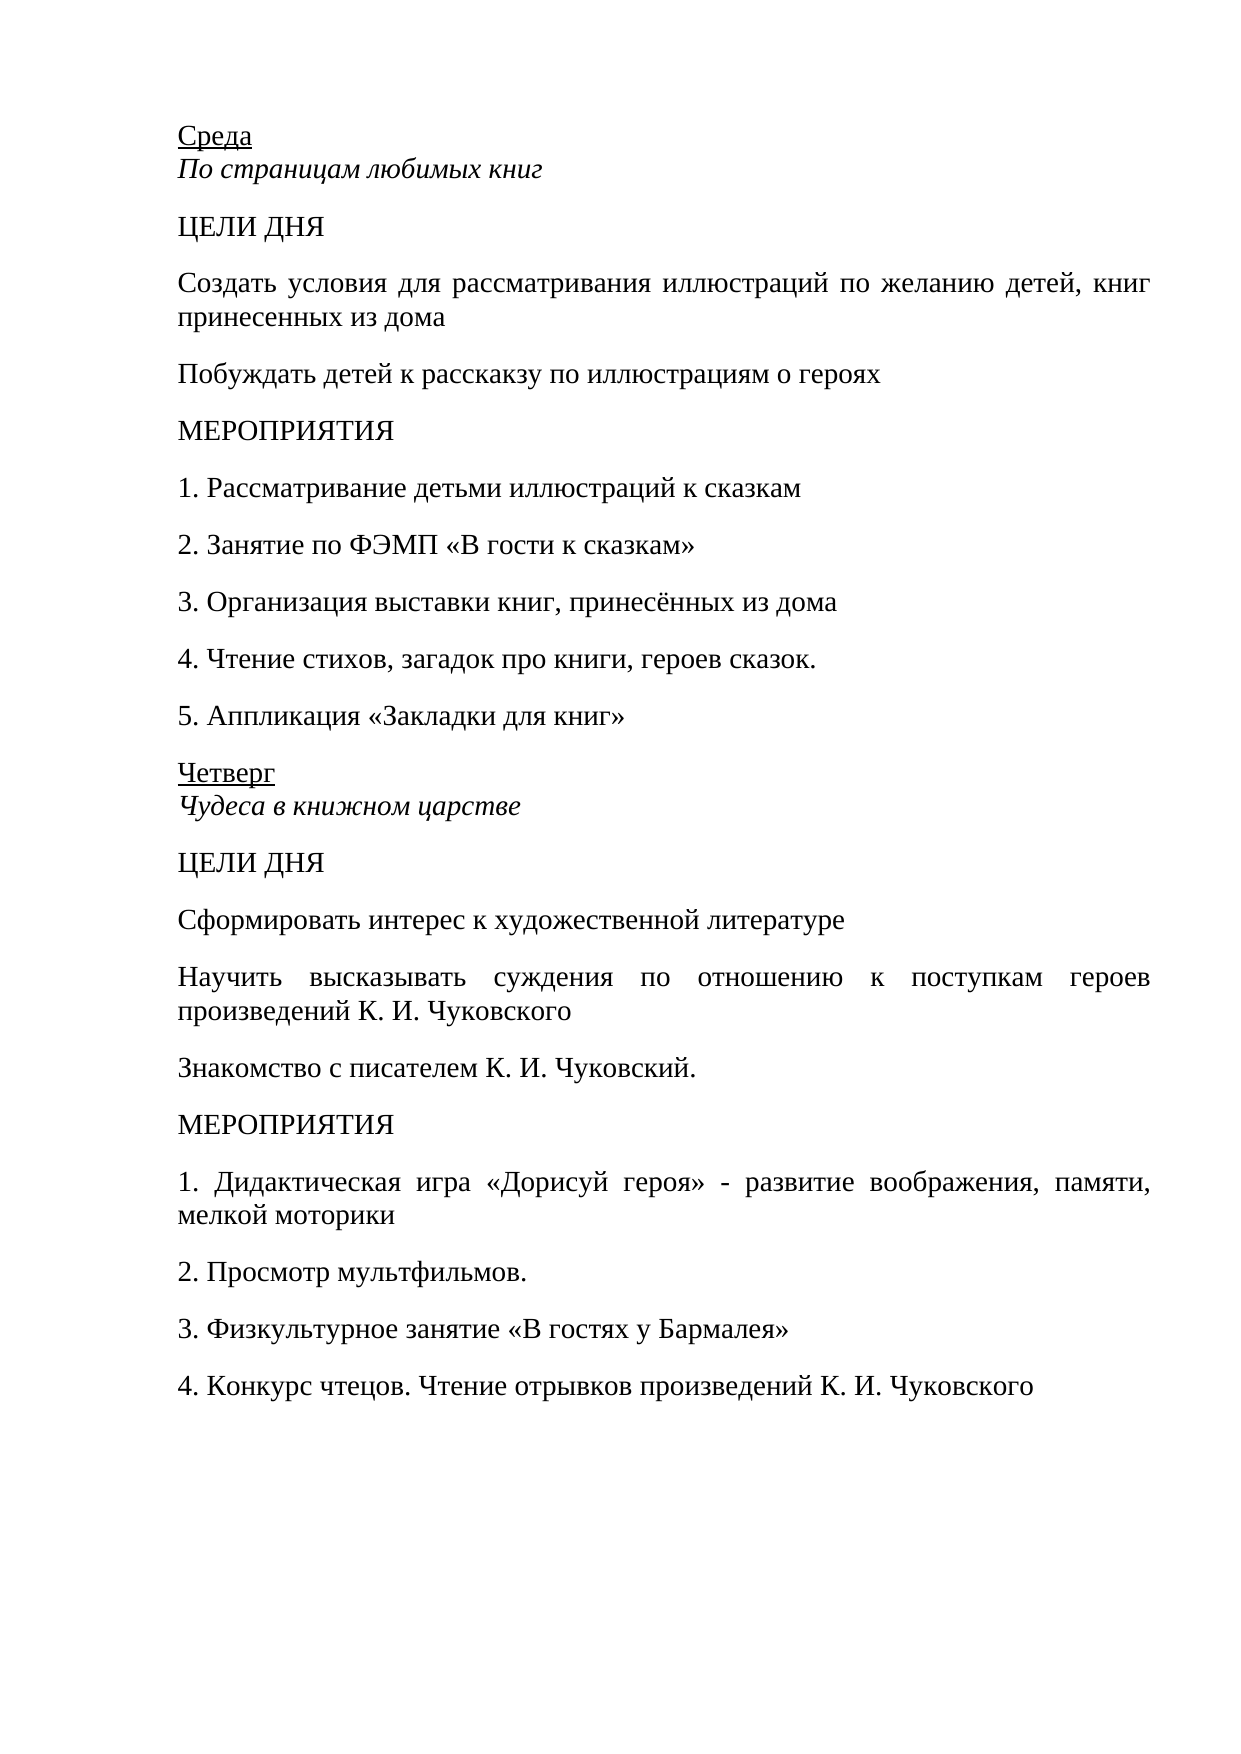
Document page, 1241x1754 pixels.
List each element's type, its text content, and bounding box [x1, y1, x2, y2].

text 4. Чтение стихов, загадок про книги, героев сказок. [177, 641, 1152, 674]
text 4. Конкурс чтецов. Чтение отрывков произведений К. И. Чуковского [177, 1368, 1152, 1402]
text 3. Организация выставки книг, принесённых из дома [177, 584, 1152, 618]
text Чудеса в книжном царстве [177, 788, 1152, 822]
text Знакомство с писателем К. И. Чуковский. [177, 1050, 1152, 1083]
text 5. Аппликация «Закладки для книг» [177, 698, 1152, 732]
text ЦЕЛИ ДНЯ [177, 209, 1152, 242]
text 1. Дидактическая игра «Дорисуй героя» - развитие воображения, памяти, мелкой моторики [177, 1164, 1152, 1231]
text Сформировать интерес к художественной литературе [177, 902, 1152, 936]
text Побуждать детей к расскакзу по иллюстрациям о героях [177, 356, 1152, 390]
text 2. Занятие по ФЭМП «В гости к сказкам» [177, 527, 1152, 561]
text 2. Просмотр мультфильмов. [177, 1254, 1152, 1288]
text МЕРОПРИЯТИЯ [177, 413, 1152, 447]
text По страницам любимых книг [177, 152, 1152, 185]
text 3. Физкультурное занятие «В гостях у Бармалея» [177, 1311, 1152, 1345]
text Научить высказывать суждения по отношению к поступкам героев произведений К. И. Чуковского [177, 959, 1152, 1027]
text Среда [177, 118, 1152, 152]
text ЦЕЛИ ДНЯ [177, 846, 1152, 879]
text Четверг [177, 755, 1152, 788]
text Создать условия для рассматривания иллюстраций по желанию детей, книг принесенных из дома [177, 266, 1152, 333]
text МЕРОПРИЯТИЯ [177, 1107, 1152, 1141]
text 1. Рассматривание детьми иллюстраций к сказкам [177, 470, 1152, 504]
